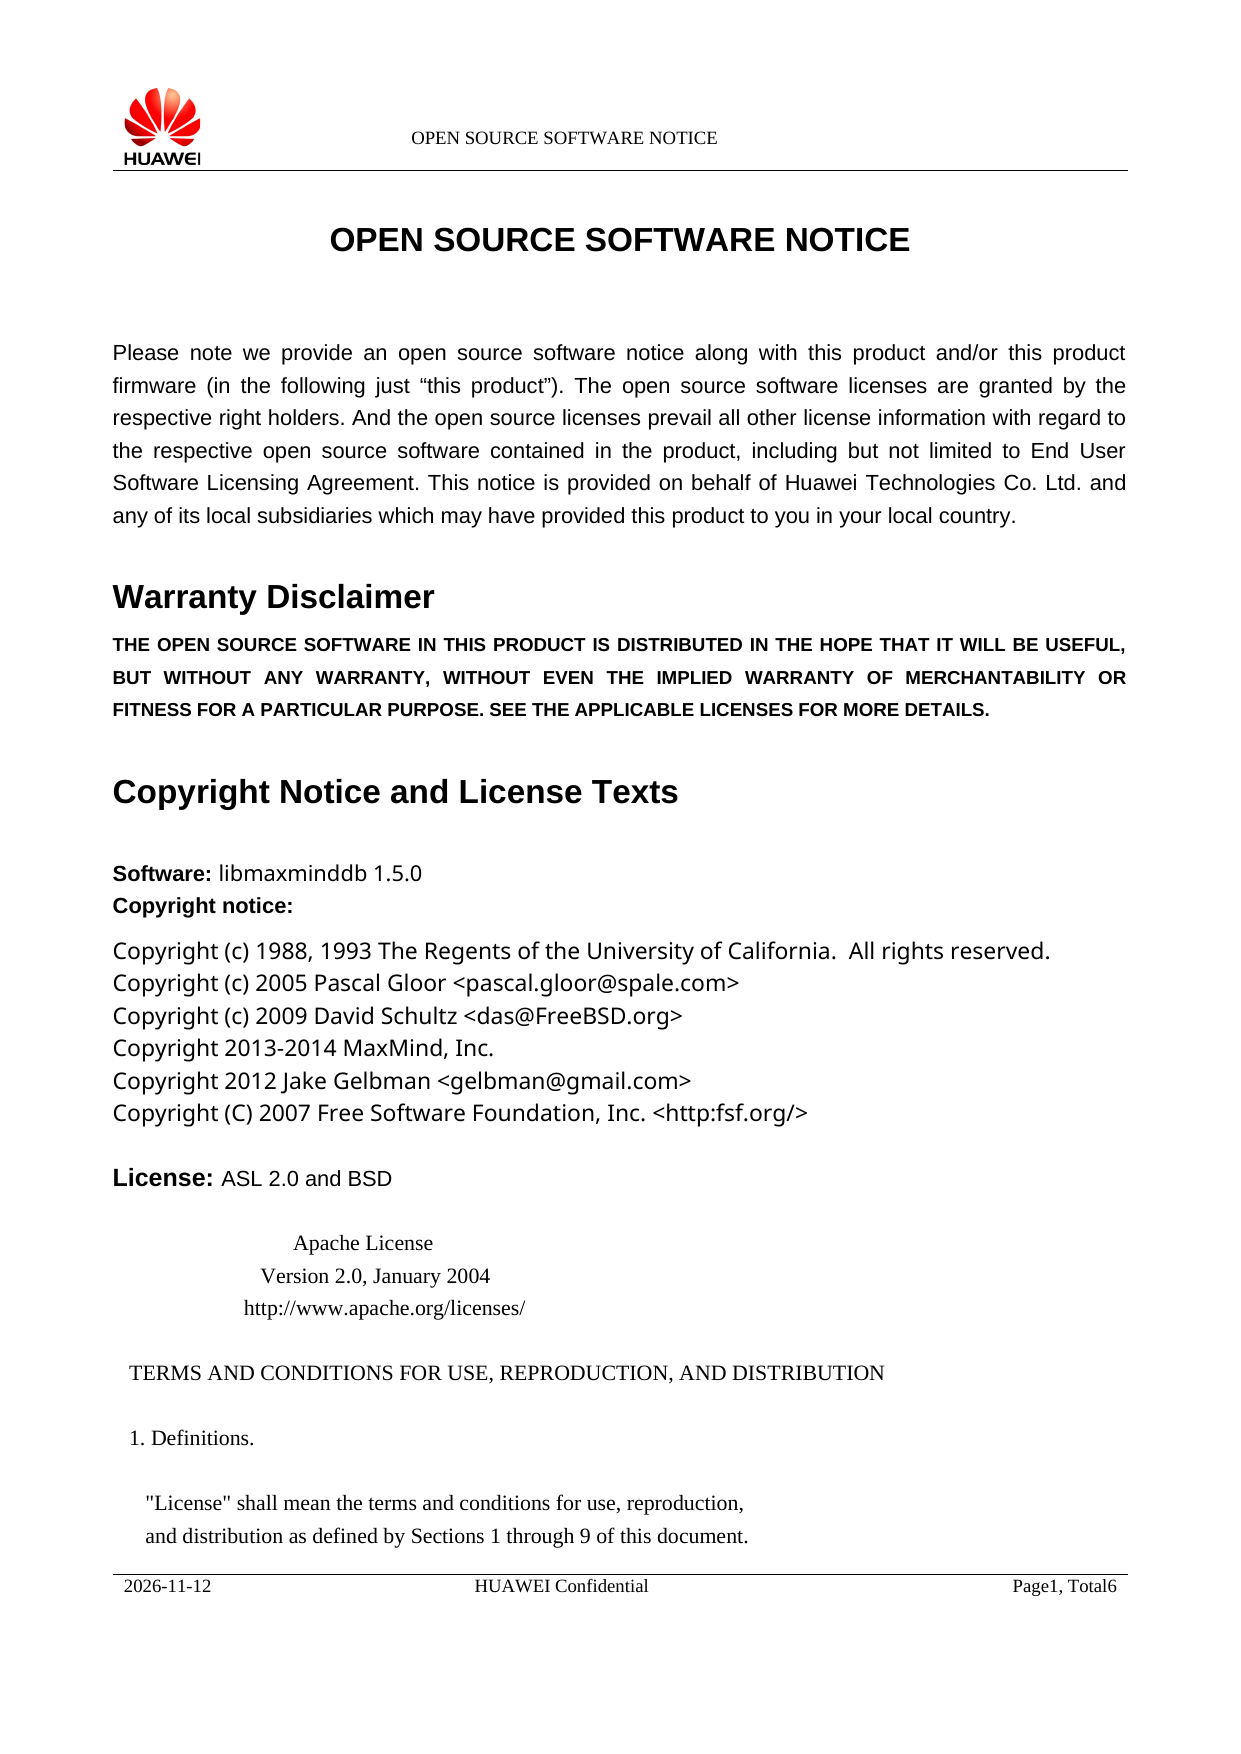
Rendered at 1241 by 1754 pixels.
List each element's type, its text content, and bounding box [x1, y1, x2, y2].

text Copyright Notice and License Texts [112, 759, 1128, 824]
text The open source software in this product is distributed in the hope that it will be useful, but WITHOUT ANY WARRANTY, without even the implied warranty of MERCHANTABILITY or FITNESS FOR A PARTICULAR PURPOSE. See the applicable licenses for more details. [112, 629, 1128, 726]
text Copyright (c) 1988, 1993 The Regents of the University of California. All rights reserved. Copyright (c) 2005 Pascal Gloor <pascal.gloor@spale.com> Copyright (c) 2009 David Schultz <das@FreeBSD.org> Copyright 2013-2014 MaxMind, Inc. Copyright 2012 Jake Gelbman <gelbman@gmail.com> Copyright (C) 2007 Free Software Foundation, Inc. <http:fsf.org/> [112, 934, 1128, 1161]
picture [124, 88, 201, 165]
text Warranty Disclaimer [112, 564, 1128, 629]
text License: ASL 2.0 and BSD [112, 1161, 1128, 1194]
text Copyright notice: [112, 889, 1128, 921]
text Please note we provide an open source software notice along with this product and/or this product firmware (in the following just “this product”). The open source software licenses are granted by the respective right holders. And the open source licenses prevail all other license information with regard to the respective open source software contained in the product, including but not limited to End User Software Licensing Agreement. This notice is provided on behalf of Huawei Technologies Co. Ltd. and any of its local subsidiaries which may have provided this product to you in your local country. [112, 336, 1128, 531]
text OPEN SOURCE SOFTWARE NOTICE [112, 206, 1128, 271]
title Software: libmaxminddb 1.5.0 [112, 856, 1128, 889]
